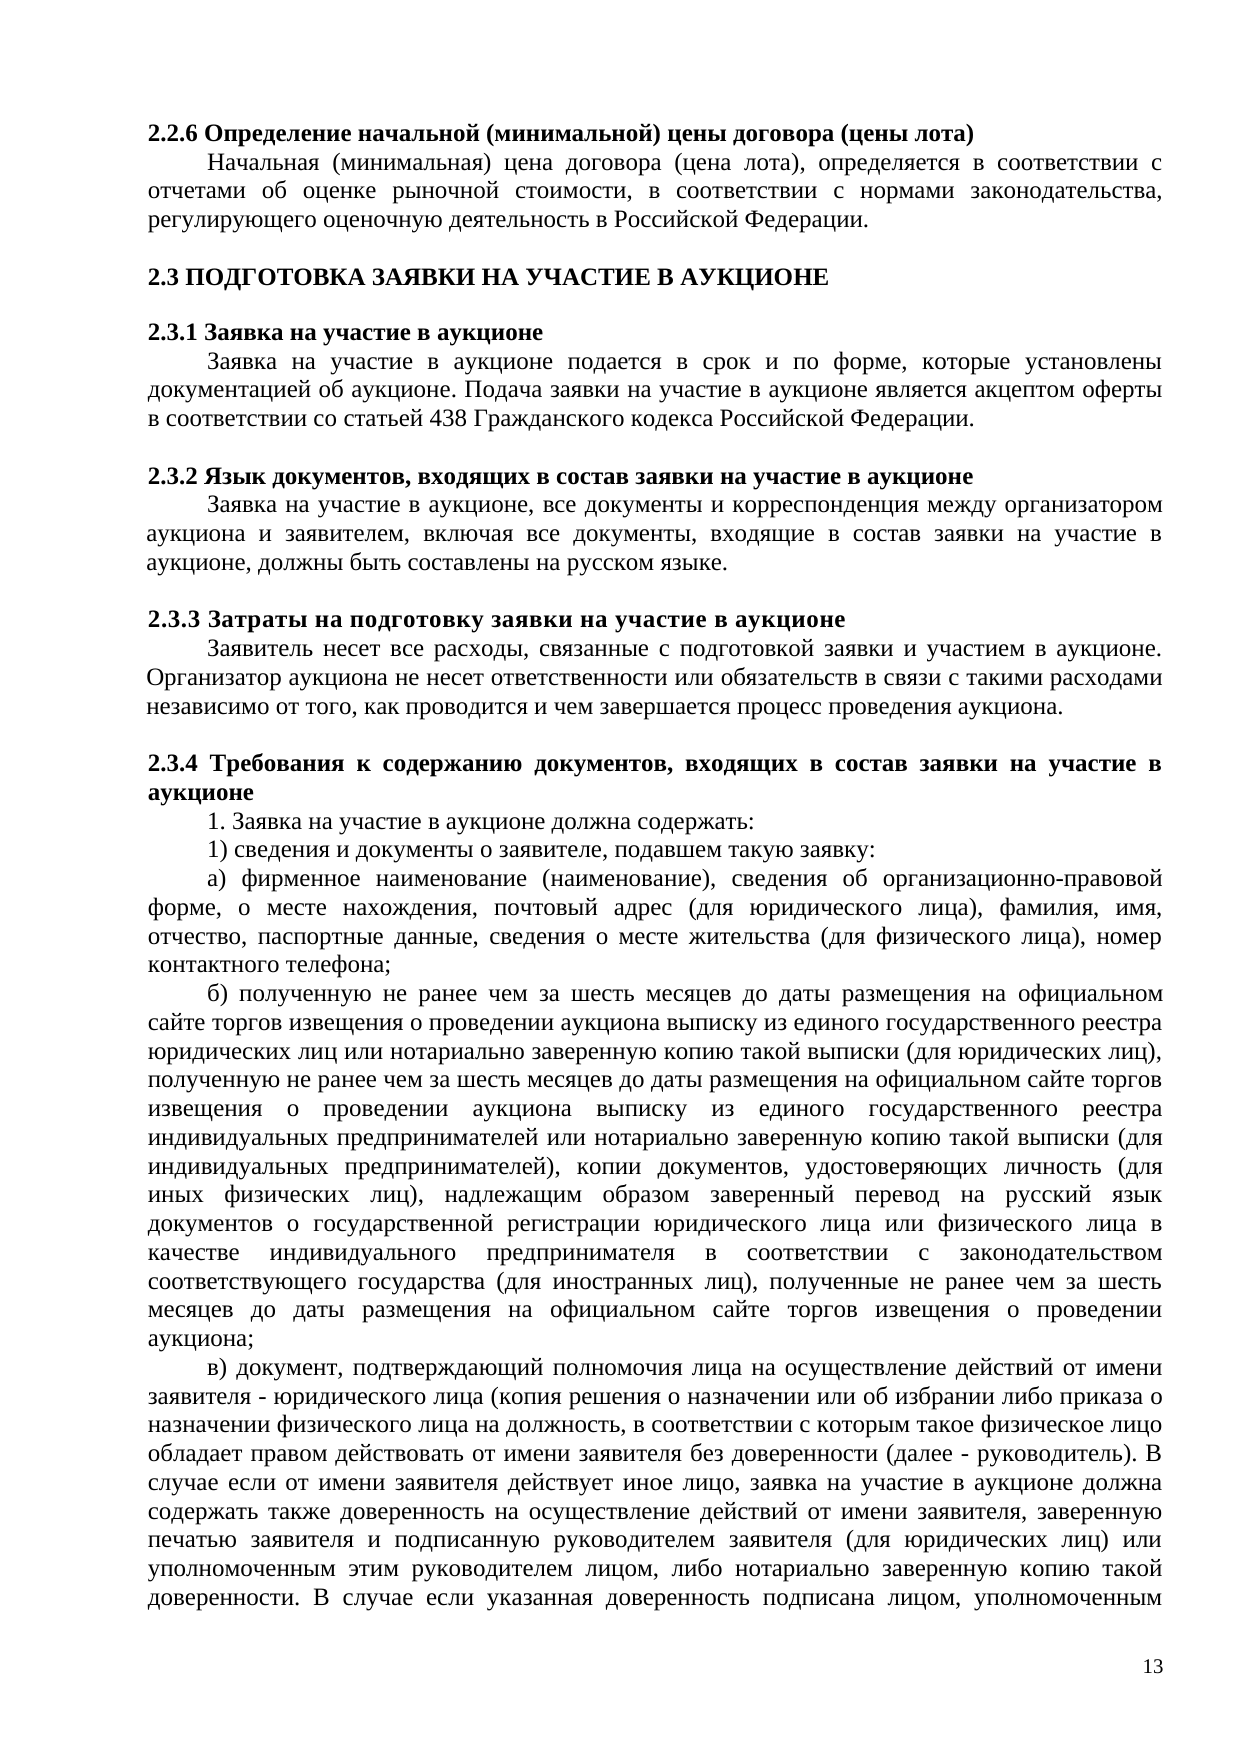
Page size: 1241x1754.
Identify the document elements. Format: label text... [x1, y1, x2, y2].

subtitle 2.3.4 Требования к содержанию документов, входящих в состав заявки на участие в аукционе [148, 748, 1163, 806]
text Заявка на участие в аукционе подается в срок и по форме, которые установлены документацией об аукционе. Подача заявки на участие в аукционе является акцептом оферты в соответствии со статьей 438 Гражданского кодекса Российской Федерации. [148, 346, 1163, 432]
list Заявитель несет все расходы, связанные с подготовкой заявки и участием в аукционе. Организатор аукциона не несет ответственности или обязательств в связи с такими расходами независимо от того, как проводится и чем завершается процесс проведения аукциона. [146, 633, 1163, 719]
subtitle 2.3.3 Затраты на подготовку заявки на участие в аукционе [148, 604, 1163, 633]
text 1) сведения и документы о заявителе, подавшем такую заявку: [148, 834, 1163, 863]
list Заявка на участие в аукционе, все документы и корреспонденция между организатором аукциона и заявителем, включая все документы, входящие в состав заявки на участие в аукционе, должны быть составлены на русском языке. [146, 489, 1163, 576]
subtitle 2.2.6 Определение начальной (минимальной) цены договора (цены лота) [148, 118, 1163, 147]
text Начальная (минимальная) цена договора (цена лота), определяется в соответствии с отчетами об оценке рыночной стоимости, в соответствии с нормами законодательства, регулирующего оценочную деятельность в Российской Федерации. [148, 147, 1163, 233]
subtitle 2.3 ПОДГОТОВКА ЗАЯВКИ НА УЧАСТИЕ В аукционе [146, 262, 1163, 291]
text а) фирменное наименование (наименование), сведения об организационно-правовой форме, о месте нахождения, почтовый адрес (для юридического лица), фамилия, имя, отчество, паспортные данные, сведения о месте жительства (для физического лица), номер контактного телефона; [148, 863, 1163, 978]
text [148, 1352, 1163, 1611]
text 1. Заявка на участие в аукционе должна содержать: [148, 806, 1163, 834]
subtitle 2.3.2 Язык документов, входящих в состав заявки на участие в аукционе [148, 461, 1163, 489]
subtitle 2.3.1 Заявка на участие в аукционе [148, 317, 1163, 346]
text б) полученную не ранее чем за шесть месяцев до даты размещения на официальном сайте торгов извещения о проведении аукциона выписку из единого государственного реестра юридических лиц или нотариально заверенную копию такой выписки (для юридических лиц), полученную не ранее чем за шесть месяцев до даты размещения на официальном сайте торгов извещения о проведении аукциона выписку из единого государственного реестра индивидуальных предпринимателей или нотариально заверенную копию такой выписки (для индивидуальных предпринимателей), копии документов, удостоверяющих личность (для иных физических лиц), надлежащим образом заверенный перевод на русский язык документов о государственной регистрации юридического лица или физического лица в качестве индивидуального предпринимателя в соответствии с законодательством соответствующего государства (для иностранных лиц), полученные не ранее чем за шесть месяцев до даты размещения на официальном сайте торгов извещения о проведении аукциона; [148, 978, 1163, 1352]
